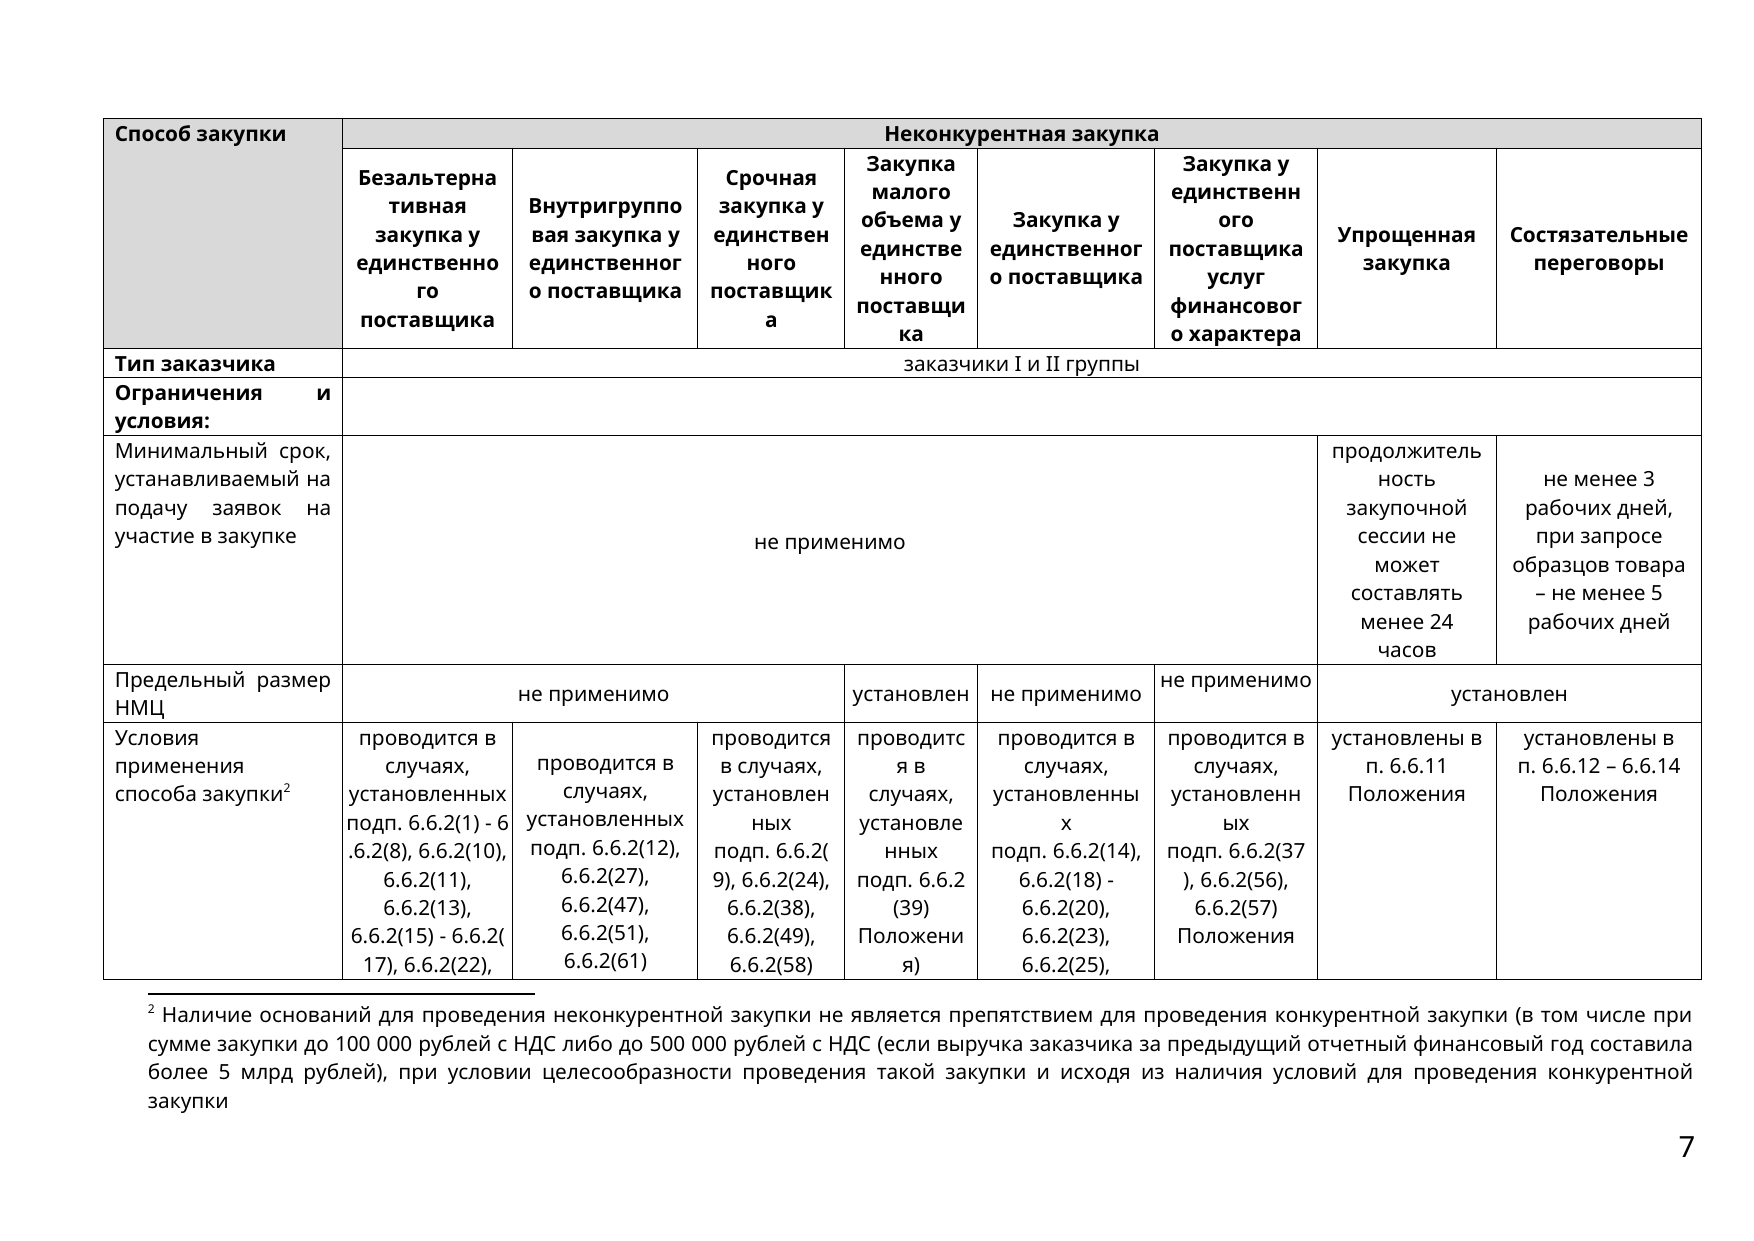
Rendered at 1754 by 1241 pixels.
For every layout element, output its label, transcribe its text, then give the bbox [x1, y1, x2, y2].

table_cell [698, 723, 844, 978]
table_cell Минимальный срок, устанавливаемый на подачу заявок на участие в закупке [104, 436, 342, 664]
table_cell не применимо [343, 436, 1317, 664]
table_cell не применимо [978, 665, 1154, 722]
table_cell Безальтернативная закупка у единственного поставщика [343, 149, 512, 348]
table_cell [343, 723, 512, 978]
table_cell заказчики I и II группы [343, 349, 1701, 377]
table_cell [978, 723, 1154, 978]
table_cell не менее 3 рабочих дней, при запросе образцов товара – не менее 5 рабочих дней [1497, 436, 1701, 664]
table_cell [104, 723, 342, 978]
table_cell не применимо [1155, 665, 1317, 722]
table_cell не применимо [343, 665, 844, 722]
table_cell Тип заказчика [104, 349, 342, 377]
table_cell Предельный размер НМЦ [104, 665, 342, 722]
table_cell продолжительность закупочной сессии не может составлять менее 24 часов [1318, 436, 1496, 664]
table_cell Закупка малого объема у единственного поставщика [845, 149, 977, 348]
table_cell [1318, 723, 1496, 978]
table_cell Упрощенная закупка [1318, 149, 1496, 348]
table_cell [513, 723, 697, 978]
table_cell Внутригрупповая закупка у единственного поставщика [513, 149, 697, 348]
table_cell [343, 378, 1701, 435]
table_cell установлен [1318, 665, 1701, 722]
table_cell Срочная закупка у единственного поставщика [698, 149, 844, 348]
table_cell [1155, 723, 1317, 978]
table_cell Закупка у единственного поставщика услуг финансового характера [1155, 149, 1317, 348]
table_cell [1497, 723, 1701, 978]
table_cell Способ закупки [104, 119, 342, 348]
table_cell Ограничения и условия: [104, 378, 342, 435]
table_cell установлен [845, 665, 977, 722]
table_cell Закупка у единственного поставщика [978, 149, 1154, 348]
table_cell Состязательные переговоры [1497, 149, 1701, 348]
table_cell Неконкурентная закупка [343, 119, 1701, 148]
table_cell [845, 723, 977, 978]
